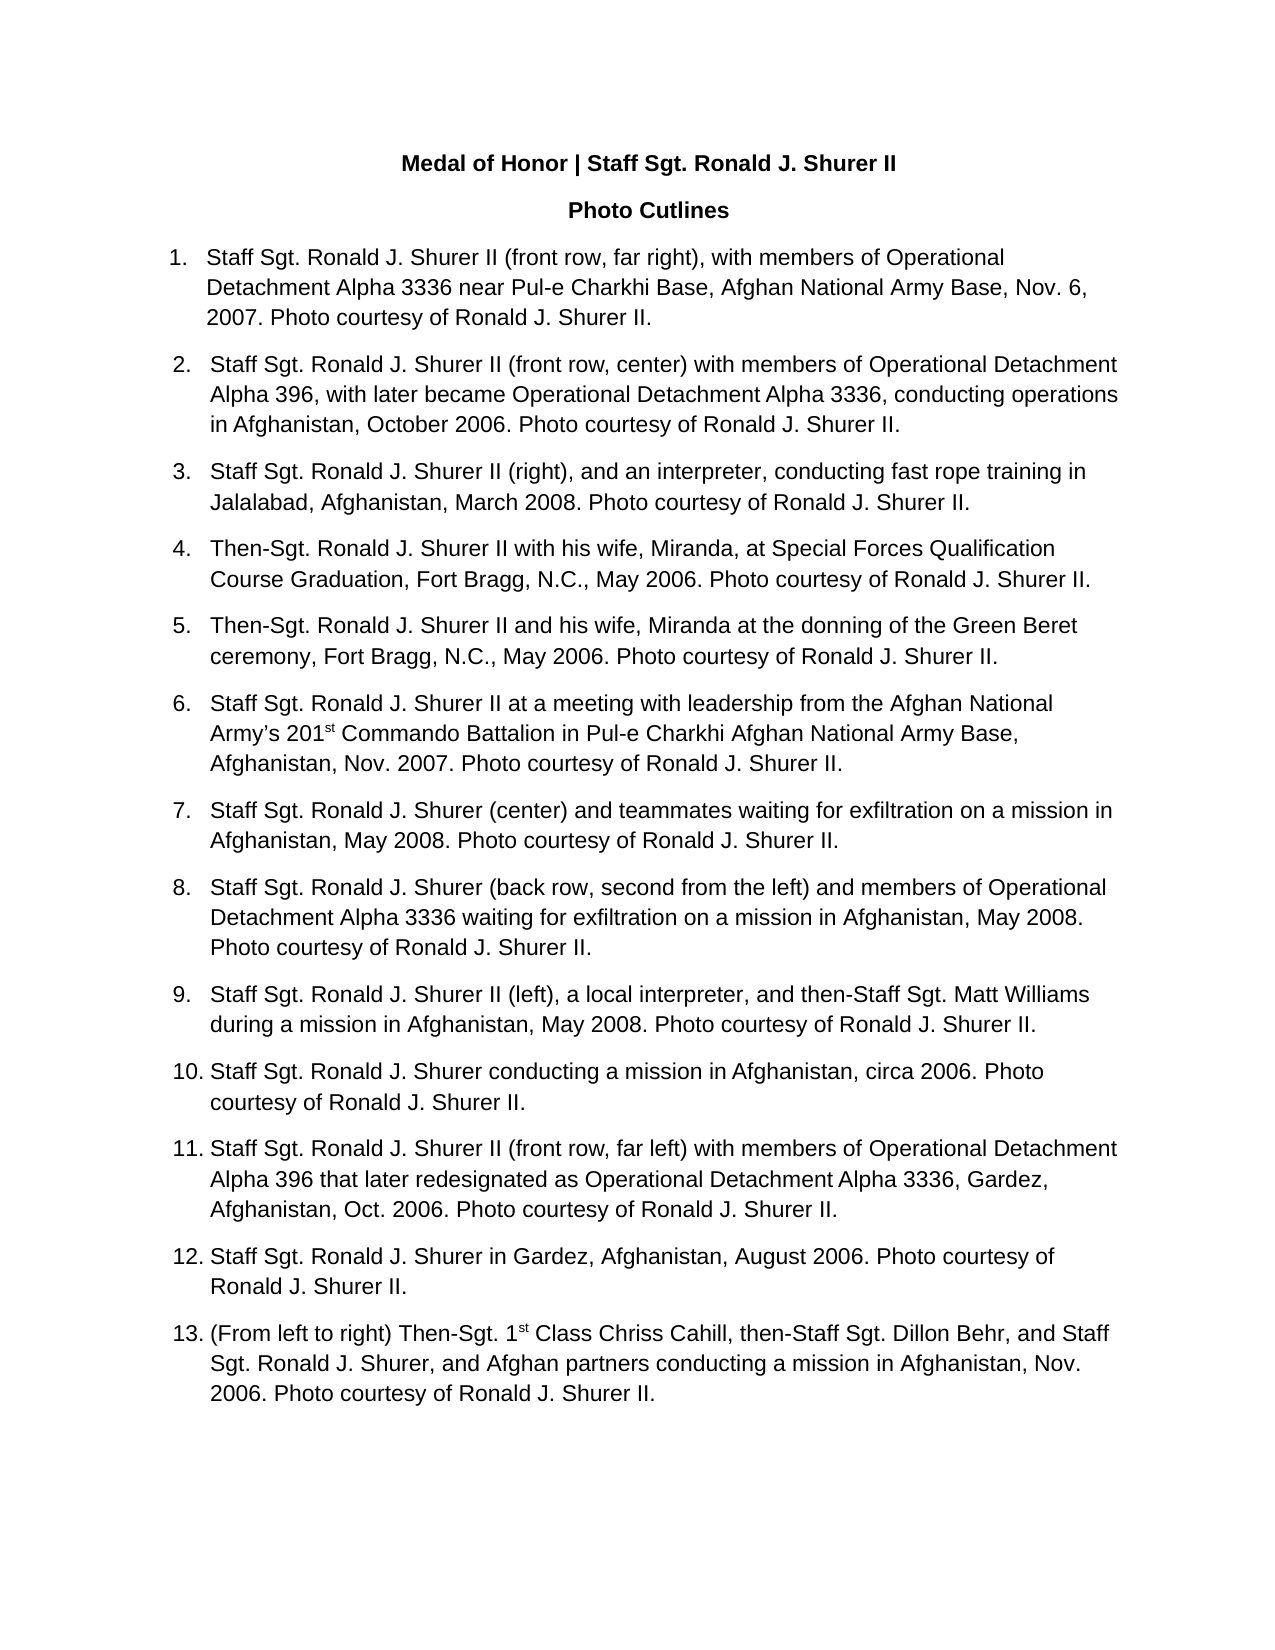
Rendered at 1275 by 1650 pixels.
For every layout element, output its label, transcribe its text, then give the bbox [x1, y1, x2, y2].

list Staff Sgt. Ronald J. Shurer (center) and teammates waiting for exfiltration on a mission in Afghanistan, May 2008. Photo courtesy of Ronald J. Shurer II. [172, 797, 1125, 853]
list Staff Sgt. Ronald J. Shurer II (front row, far right), with members of Operational Detachment Alpha 3336 near Pul-e Charkhi Base, Afghan National Army Base, Nov. 6, 2007. Photo courtesy of Ronald J. Shurer II. [169, 244, 1125, 331]
list Then-Sgt. Ronald J. Shurer II and his wife, Miranda at the donning of the Green Beret ceremony, Fort Bragg, N.C., May 2006. Photo courtesy of Ronald J. Shurer II. [172, 612, 1125, 669]
list Staff Sgt. Ronald J. Shurer II (right), and an interpreter, conducting fast rope training in Jalalabad, Afghanistan, March 2008. Photo courtesy of Ronald J. Shurer II. [172, 458, 1125, 515]
list Staff Sgt. Ronald J. Shurer II (left), a local interpreter, and then-Staff Sgt. Matt Williams during a mission in Afghanistan, May 2008. Photo courtesy of Ronald J. Shurer II. [172, 981, 1125, 1038]
list Then-Sgt. Ronald J. Shurer II with his wife, Miranda, at Special Forces Qualification Course Graduation, Fort Bragg, N.C., May 2006. Photo courtesy of Ronald J. Shurer II. [172, 535, 1125, 592]
list Staff Sgt. Ronald J. Shurer II (front row, center) with members of Operational Detachment Alpha 396, with later became Operational Detachment Alpha 3336, conducting operations in Afghanistan, October 2006. Photo courtesy of Ronald J. Shurer II. [172, 351, 1125, 438]
list Staff Sgt. Ronald J. Shurer in Gardez, Afghanistan, August 2006. Photo courtesy of Ronald J. Shurer II. [172, 1243, 1125, 1299]
list (From left to right) Then-Sgt. 1st Class Chriss Cahill, then-Staff Sgt. Dillon Behr, and Staff Sgt. Ronald J. Shurer, and Afghan partners conducting a mission in Afghanistan, Nov. 2006. Photo courtesy of Ronald J. Shurer II. [172, 1320, 1125, 1407]
list Staff Sgt. Ronald J. Shurer (back row, second from the left) and members of Operational Detachment Alpha 3336 waiting for exfiltration on a mission in Afghanistan, May 2008. Photo courtesy of Ronald J. Shurer II. [172, 874, 1125, 961]
list Staff Sgt. Ronald J. Shurer conducting a mission in Afghanistan, circa 2006. Photo courtesy of Ronald J. Shurer II. [172, 1058, 1125, 1115]
list Staff Sgt. Ronald J. Shurer II at a meeting with leadership from the Afghan National Army’s 201st Commando Battalion in Pul-e Charkhi Afghan National Army Base, Afghanistan, Nov. 2007. Photo courtesy of Ronald J. Shurer II. [172, 689, 1125, 776]
list Staff Sgt. Ronald J. Shurer II (front row, far left) with members of Operational Detachment Alpha 396 that later redesignated as Operational Detachment Alpha 3336, Gardez, Afghanistan, Oct. 2006. Photo courtesy of Ronald J. Shurer II. [172, 1135, 1125, 1222]
text Photo Cutlines [172, 197, 1125, 223]
text Medal of Honor | Staff Sgt. Ronald J. Shurer II [172, 150, 1125, 176]
